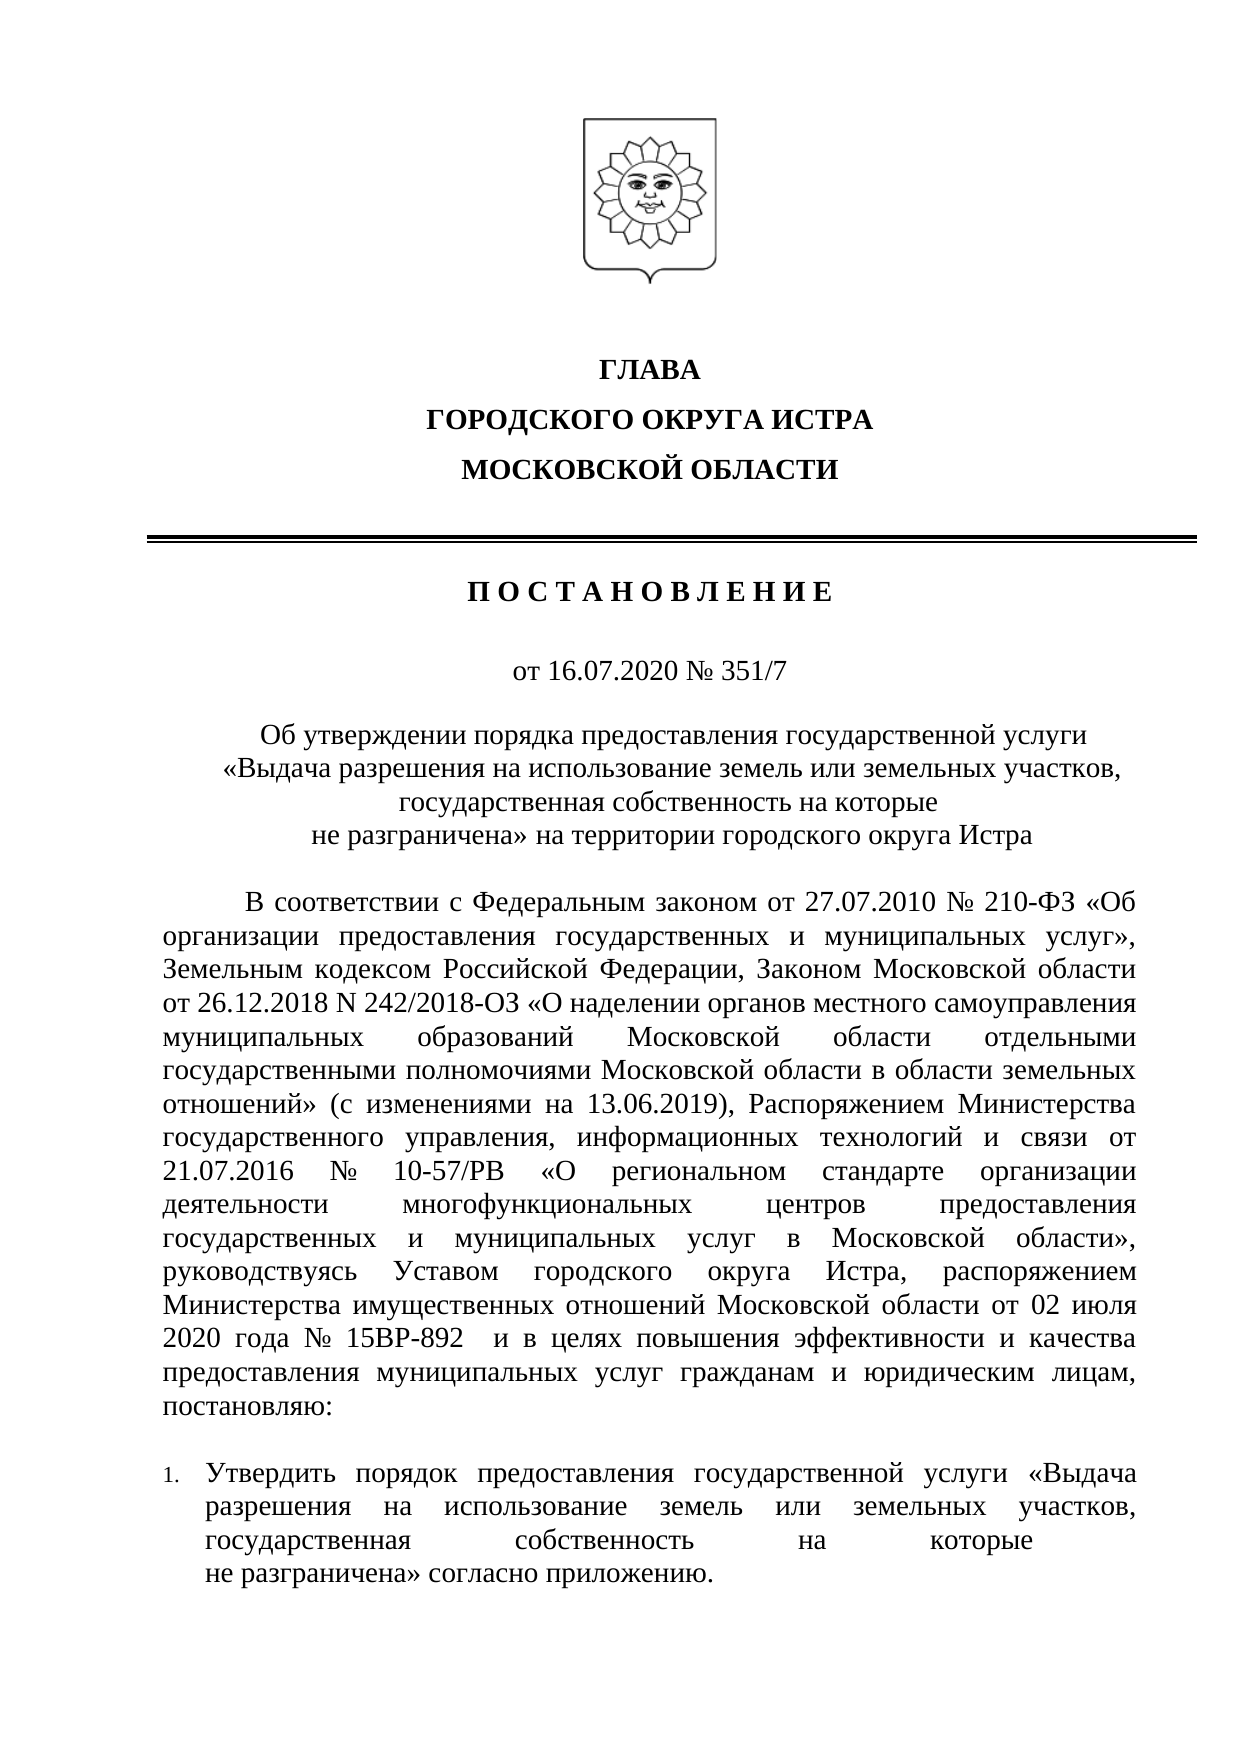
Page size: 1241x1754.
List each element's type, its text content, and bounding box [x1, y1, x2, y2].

title МОСКОВСКОЙ ОБЛАСТИ [162, 452, 1137, 486]
text от 16.07.2020 № 351/7 [162, 653, 1137, 686]
table_header Об утверждении порядка предоставления государственной услуги «Выдача разрешения на использование земель или земельных участков, государственная собственность на которые не разграничена» на территории городского округа Истра [207, 717, 1137, 884]
list Утвердить порядок предоставления государственной услуги «Выдача разрешения на использование земель или земельных участков, государственная собственность на которые не разграничена» согласно приложению. [162, 1455, 1137, 1589]
text В соответствии с Федеральным законом от 27.07.2010 № 210-ФЗ «Об организации предоставления государственных и муниципальных услуг», Земельным кодексом Российской Федерации, Законом Московской области от 26.12.2018 N 242/2018-ОЗ «О наделении органов местного самоуправления муниципальных образований Московской области отдельными государственными полномочиями Московской области в области земельных отношений» (с изменениями на 13.06.2019), Распоряжением Министерства государственного управления, информационных технологий и связи от 21.07.2016 № 10-57/РВ «О региональном стандарте организации деятельности многофункциональных центров предоставления государственных и муниципальных услуг в Московской области», руководствуясь Уставом городского округа Истра, распоряжением Министерства имущественных отношений Московской области от 02 июля 2020 года № 15ВР-892 и в целях повышения эффективности и качества предоставления муниципальных услуг гражданам и юридическим лицам, постановляю: [162, 884, 1137, 1421]
text П О С Т А Н О В Л Е Н И Е [162, 574, 1137, 607]
text ГОРОДСКОГО ОКРУГА ИСТРА [162, 402, 1137, 436]
picture [583, 118, 717, 285]
subtitle ГЛАВА [162, 352, 1137, 385]
